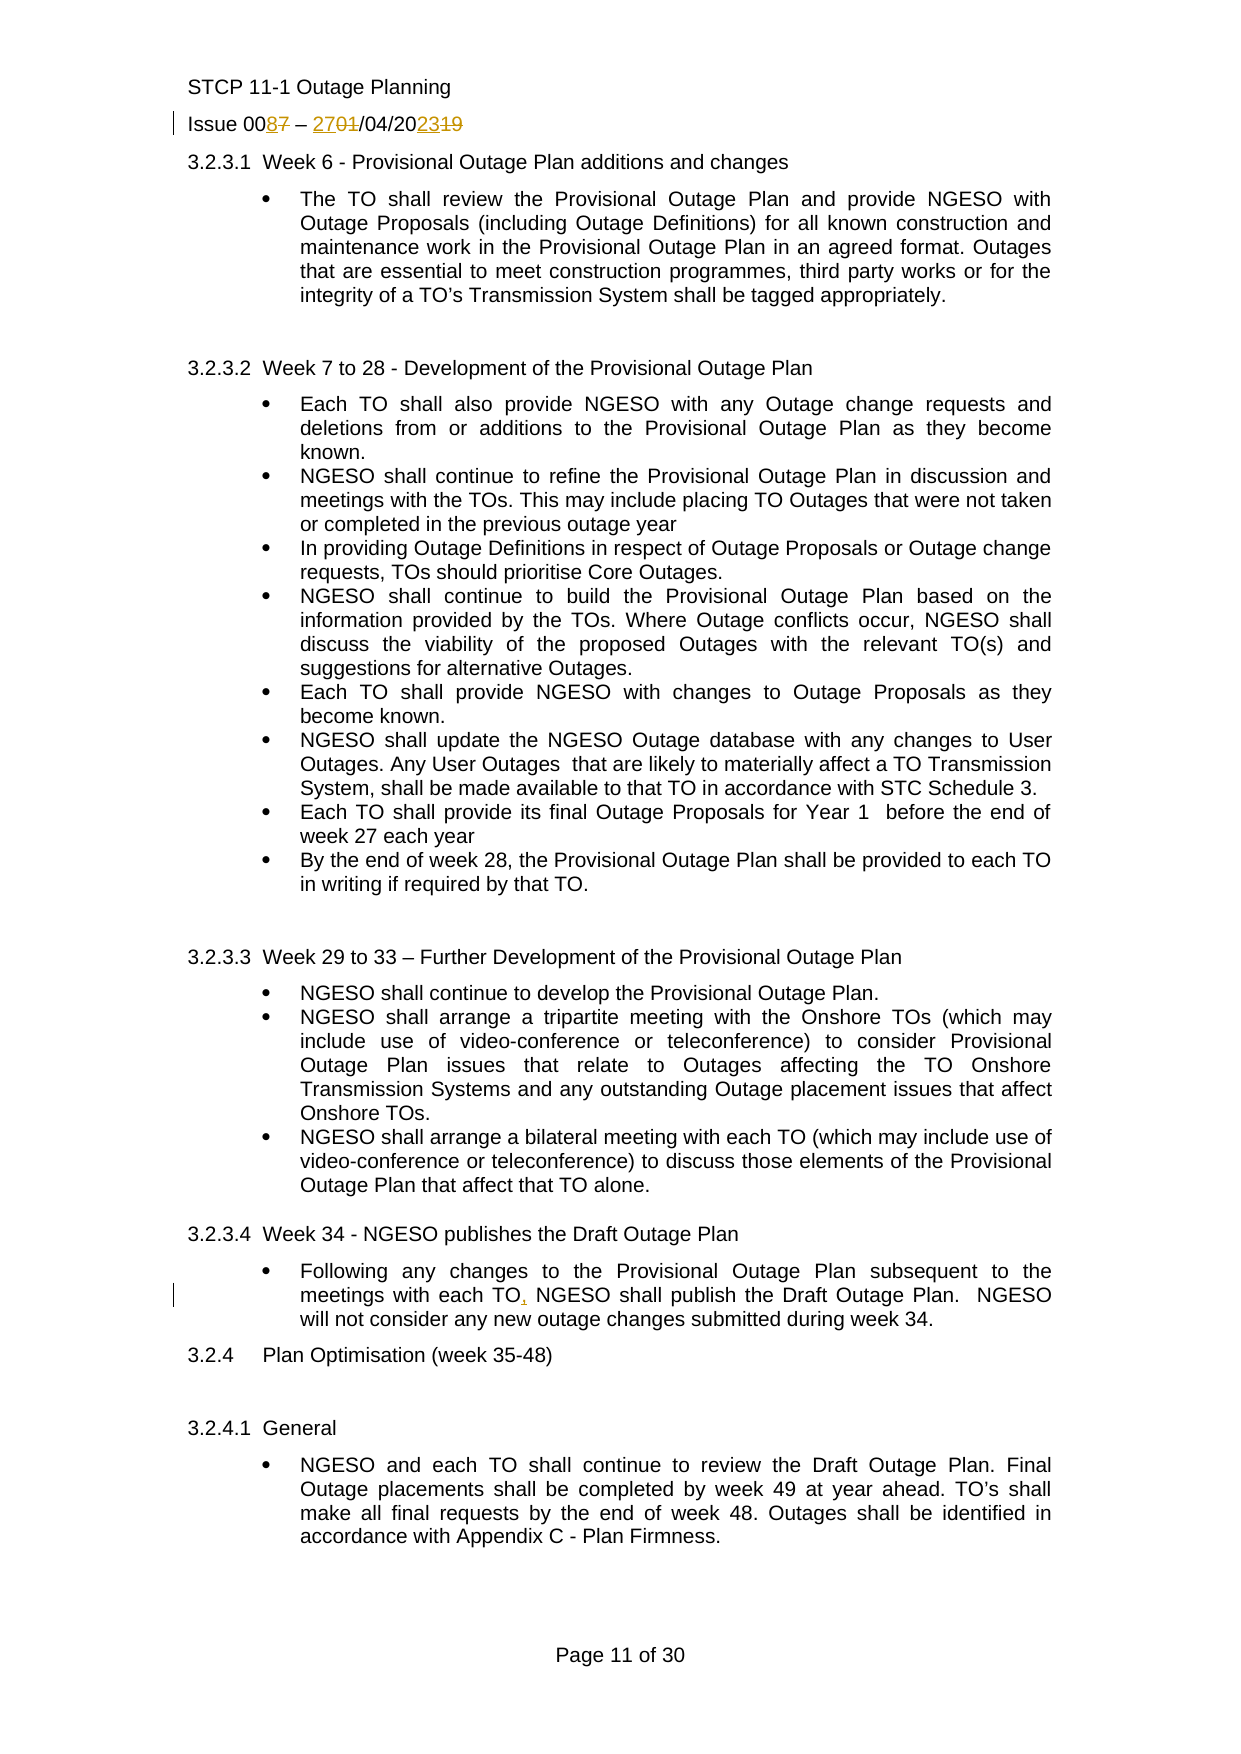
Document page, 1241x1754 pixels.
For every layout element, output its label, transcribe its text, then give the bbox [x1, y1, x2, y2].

list NGESO shall arrange a bilateral meeting with each TO (which may include use of video-conference or teleconference) to discuss those elements of the Provisional Outage Plan that affect that TO alone. [262, 1125, 1053, 1197]
subtitle By the end of week 28, the Provisional Outage Plan shall be provided to each TO in writing if required by that TO. [262, 848, 1053, 896]
list NGESO shall continue to refine the Provisional Outage Plan in discussion and meetings with the TOs. This may include placing TO Outages that were not taken or completed in the previous outage year [262, 464, 1053, 536]
subtitle Week 29 to 33 – Further Development of the Provisional Outage Plan [187, 945, 1053, 969]
subtitle Week 6 - Provisional Outage Plan additions and changes [187, 150, 1053, 174]
subtitle Plan Optimisation (week 35-48) [187, 1343, 1053, 1367]
list In providing Outage Definitions in respect of Outage Proposals or Outage change requests, TOs should prioritise Core Outages. [262, 536, 1053, 584]
list Each TO shall also provide NGESO with any Outage change requests and deletions from or additions to the Provisional Outage Plan as they become known. [262, 392, 1053, 464]
list Following any changes to the Provisional Outage Plan subsequent to the meetings with each TO NGESO shall publish the Draft Outage Plan. NGESO will not consider any new outage changes submitted during week 34. [262, 1258, 1053, 1331]
list NGESO shall update the NGESO Outage database with any changes to User Outages. Any User Outages that are likely to materially affect a TO Transmission System, shall be made available to that TO in accordance with STC Schedule 3. [262, 728, 1053, 800]
list Each TO shall provide its final Outage Proposals for Year 1 before the end of week 27 each year [262, 800, 1053, 848]
subtitle Week 34 - NGESO publishes the Draft Outage Plan [187, 1222, 1053, 1246]
subtitle NGESO and each TO shall continue to review the Draft Outage Plan. Final Outage placements shall be completed by week 49 at year ahead. TO’s shall make all final requests by the end of week 48. Outages shall be identified in accordance with Appendix C - Plan Firmness. [262, 1452, 1053, 1548]
subtitle Week 7 to 28 - Development of the Provisional Outage Plan [187, 355, 1053, 379]
subtitle General [187, 1416, 1053, 1440]
list Each TO shall provide NGESO with changes to Outage Proposals as they become known. [262, 680, 1053, 728]
list NGESO shall arrange a tripartite meeting with the Onshore TOs (which may include use of video-conference or teleconference) to consider Provisional Outage Plan issues that relate to Outages affecting the TO Onshore Transmission Systems and any outstanding Outage placement issues that affect Onshore TOs. [262, 1005, 1053, 1125]
list NGESO shall continue to develop the Provisional Outage Plan. [262, 981, 1053, 1005]
subtitle The TO shall review the Provisional Outage Plan and provide NGESO with Outage Proposals (including Outage Definitions) for all known construction and maintenance work in the Provisional Outage Plan in an agreed format. Outages that are essential to meet construction programmes, third party works or for the integrity of a TO’s Transmission System shall be tagged appropriately. [262, 186, 1053, 306]
list NGESO shall continue to build the Provisional Outage Plan based on the information provided by the TOs. Where Outage conflicts occur, NGESO shall discuss the viability of the proposed Outages with the relevant TO(s) and suggestions for alternative Outages. [262, 584, 1053, 680]
